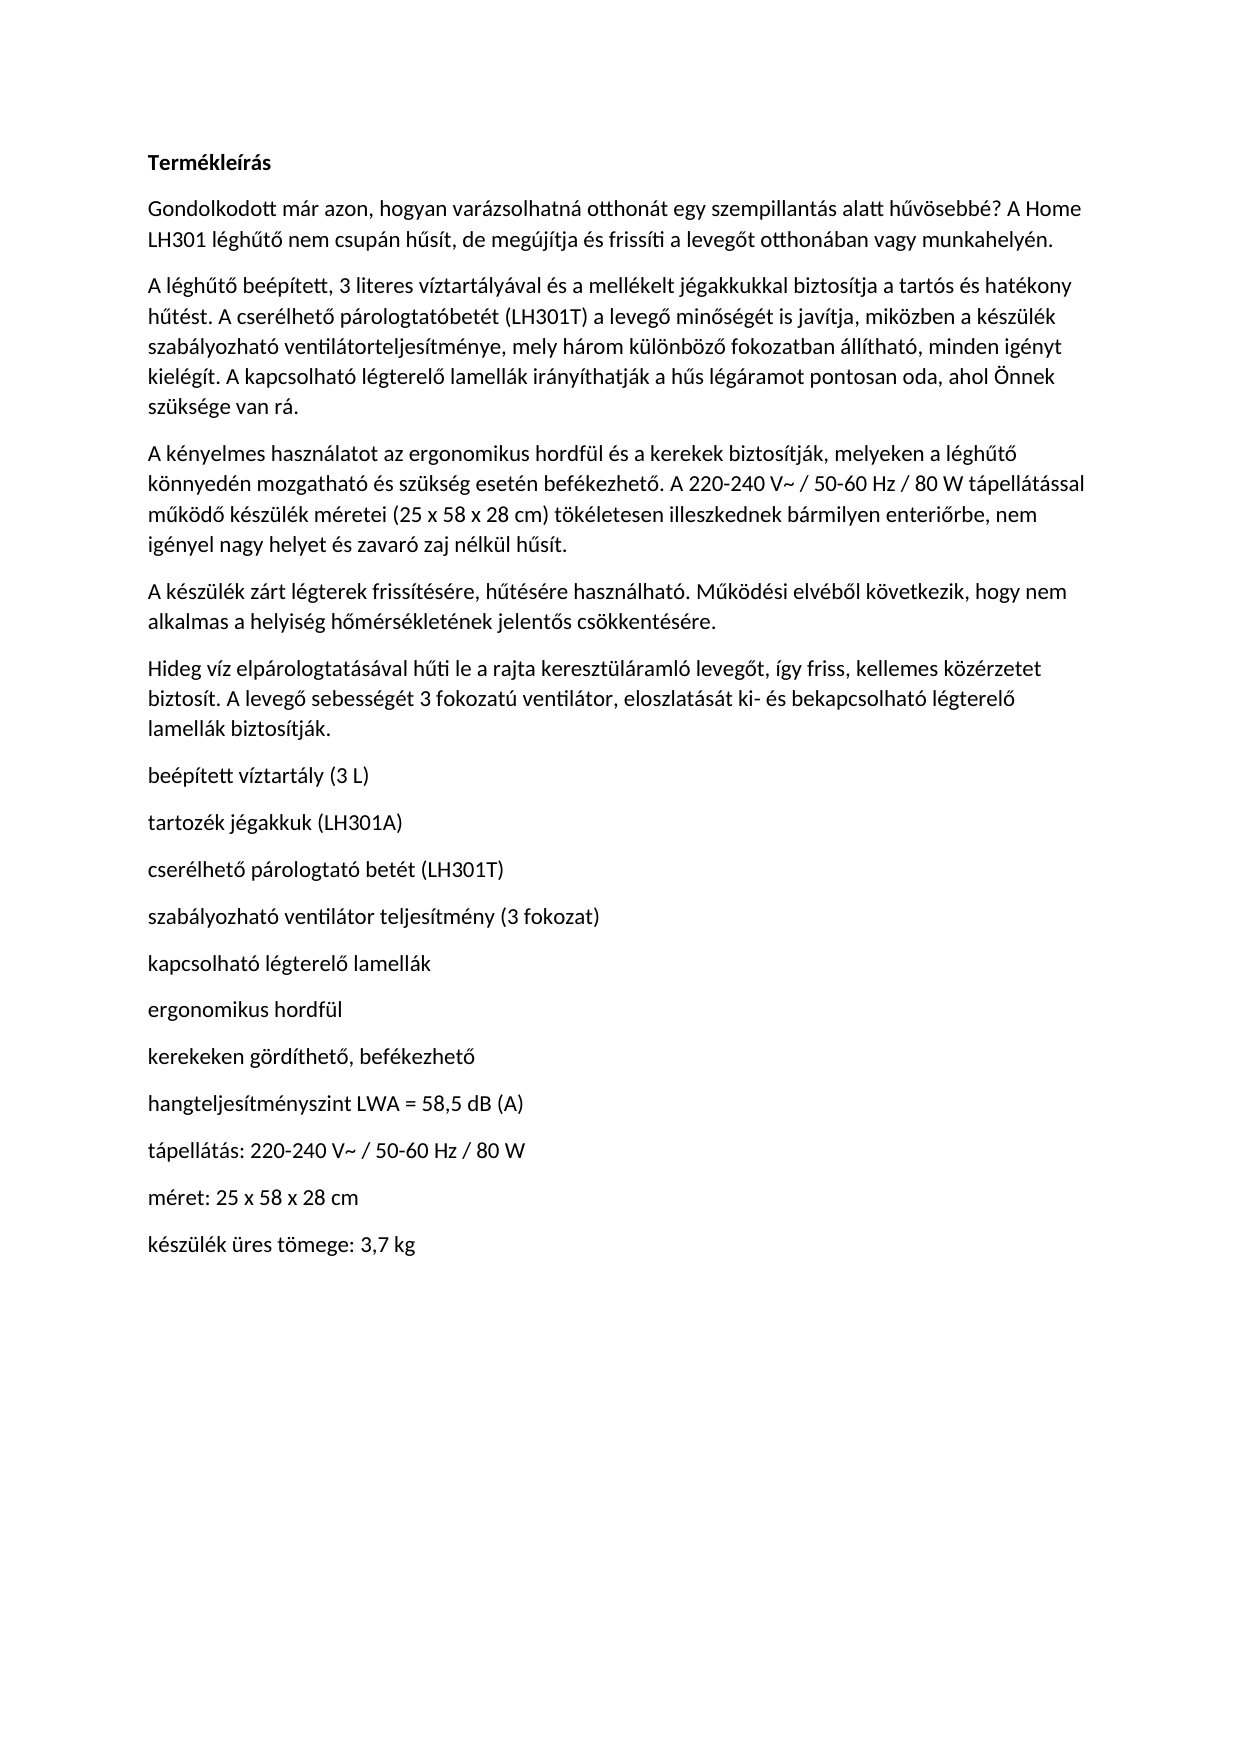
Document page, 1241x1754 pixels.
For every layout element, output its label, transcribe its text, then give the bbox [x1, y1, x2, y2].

text tartozék jégakkuk (LH301A) [148, 808, 1093, 836]
text kapcsolható légterelő lamellák [148, 949, 1093, 977]
text Termékleírás [148, 148, 1093, 176]
text Hideg víz elpárologtatásával hűti le a rajta keresztüláramló levegőt, így friss, kellemes közérzetet biztosít. A levegő sebességét 3 fokozatú ventilátor, eloszlatását ki- és bekapcsolható légterelő lamellák biztosítják. [148, 654, 1093, 742]
text hangteljesítményszint LWA = 58,5 dB (A) [148, 1089, 1093, 1117]
text szabályozható ventilátor teljesítmény (3 fokozat) [148, 902, 1093, 930]
text méret: 25 x 58 x 28 cm [148, 1183, 1093, 1211]
text készülék üres tömege: 3,7 kg [148, 1230, 1093, 1258]
text tápellátás: 220-240 V~ / 50-60 Hz / 80 W [148, 1136, 1093, 1164]
text beépített víztartály (3 L) [148, 761, 1093, 789]
text kerekeken gördíthető, befékezhető [148, 1042, 1093, 1070]
text cserélhető párologtató betét (LH301T) [148, 855, 1093, 883]
text A kényelmes használatot az ergonomikus hordfül és a kerekek biztosítják, melyeken a léghűtő könnyedén mozgatható és szükség esetén befékezhető. A 220-240 V~ / 50-60 Hz / 80 W tápellátással működő készülék méretei (25 x 58 x 28 cm) tökéletesen illeszkednek bármilyen enteriőrbe, nem igényel nagy helyet és zavaró zaj nélkül hűsít. [148, 439, 1093, 558]
text Gondolkodott már azon, hogyan varázsolhatná otthonát egy szempillantás alatt hűvösebbé? A Home LH301 léghűtő nem csupán hűsít, de megújítja és frissíti a levegőt otthonában vagy munkahelyén. [148, 194, 1093, 253]
text A készülék zárt légterek frissítésére, hűtésére használható. Működési elvéből következik, hogy nem alkalmas a helyiség hőmérsékletének jelentős csökkentésére. [148, 577, 1093, 635]
text A léghűtő beépített, 3 literes víztartályával és a mellékelt jégakkukkal biztosítja a tartós és hatékony hűtést. A cserélhető párologtatóbetét (LH301T) a levegő minőségét is javítja, miközben a készülék szabályozható ventilátorteljesítménye, mely három különböző fokozatban állítható, minden igényt kielégít. A kapcsolható légterelő lamellák irányíthatják a hűs légáramot pontosan oda, ahol Önnek szüksége van rá. [148, 272, 1093, 420]
text ergonomikus hordfül [148, 996, 1093, 1023]
